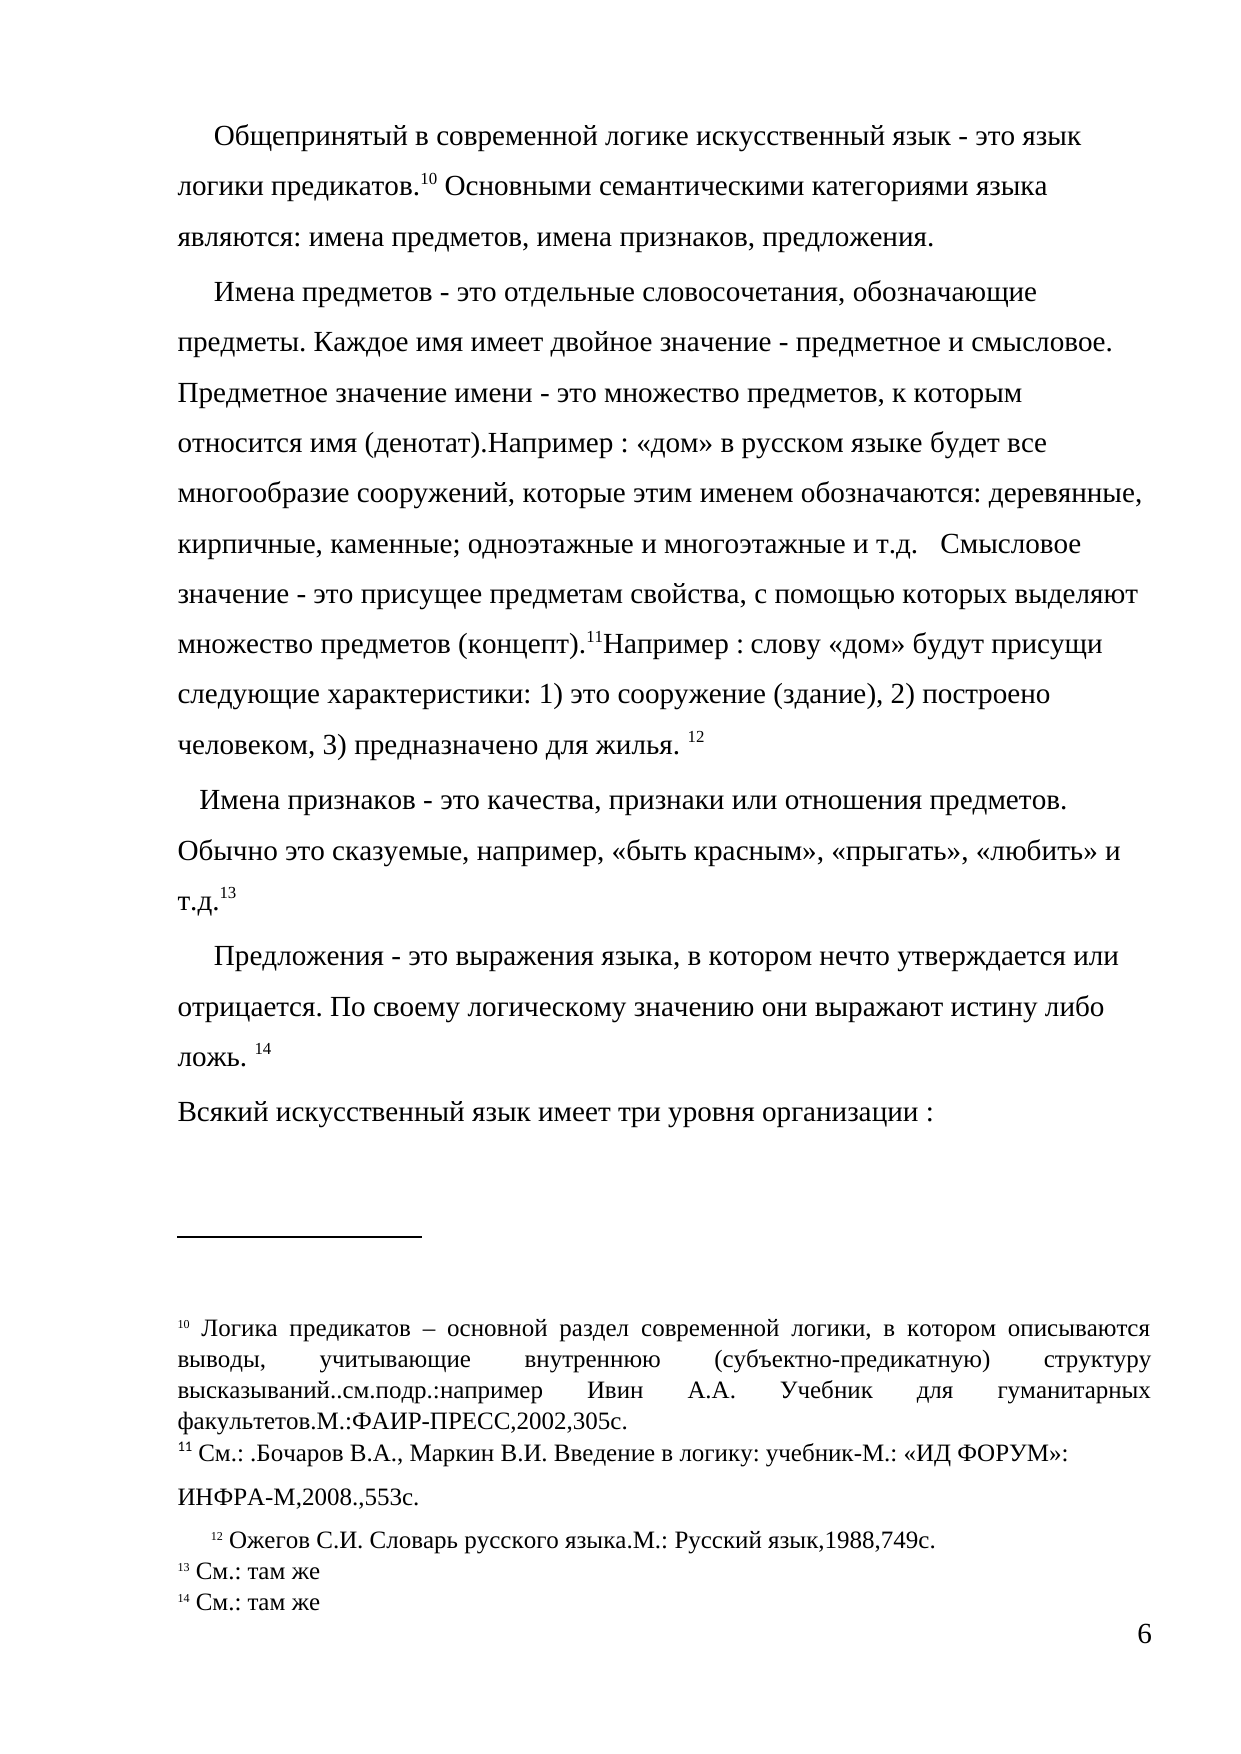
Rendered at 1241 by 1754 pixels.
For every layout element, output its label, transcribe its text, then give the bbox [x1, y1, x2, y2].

text Всякий искусственный язык имеет три уровня организации : [177, 1094, 1152, 1128]
text Предложения - это выражения языка, в котором нечто утверждается или отрицается. По своему логическому значению они выражают истину либо ложь. [177, 938, 1152, 1073]
text Имена признаков - это качества, признаки или отношения предметов. Обычно это сказуемые, например, «быть красным», «прыгать», «любить» и т.д. [177, 782, 1152, 917]
text Имена предметов - это отдельные словосочетания, обозначающие предметы. Каждое имя имеет двойное значение - предметное и смысловое. Предметное значение имени - это множество предметов, к которым относится имя (денотат).Например : «дом» в русском языке будет все многообразие сооружений, которые этим именем обозначаются: деревянные, кирпичные, каменные; одноэтажные и многоэтажные и т.д. Смысловое значение - это присущее предметам свойства, с помощью которых выделяют множество предметов (концепт).Например : слову «дом» будут присущи следующие характеристики: 1) это сооружение (здание), 2) построено человеком, 3) предназначено для жилья. [177, 274, 1152, 761]
text Общепринятый в современной логике искусственный язык - это язык логики предикатов. Основными семантическими категориями языка являются: имена предметов, имена признаков, предложения. [177, 118, 1152, 252]
